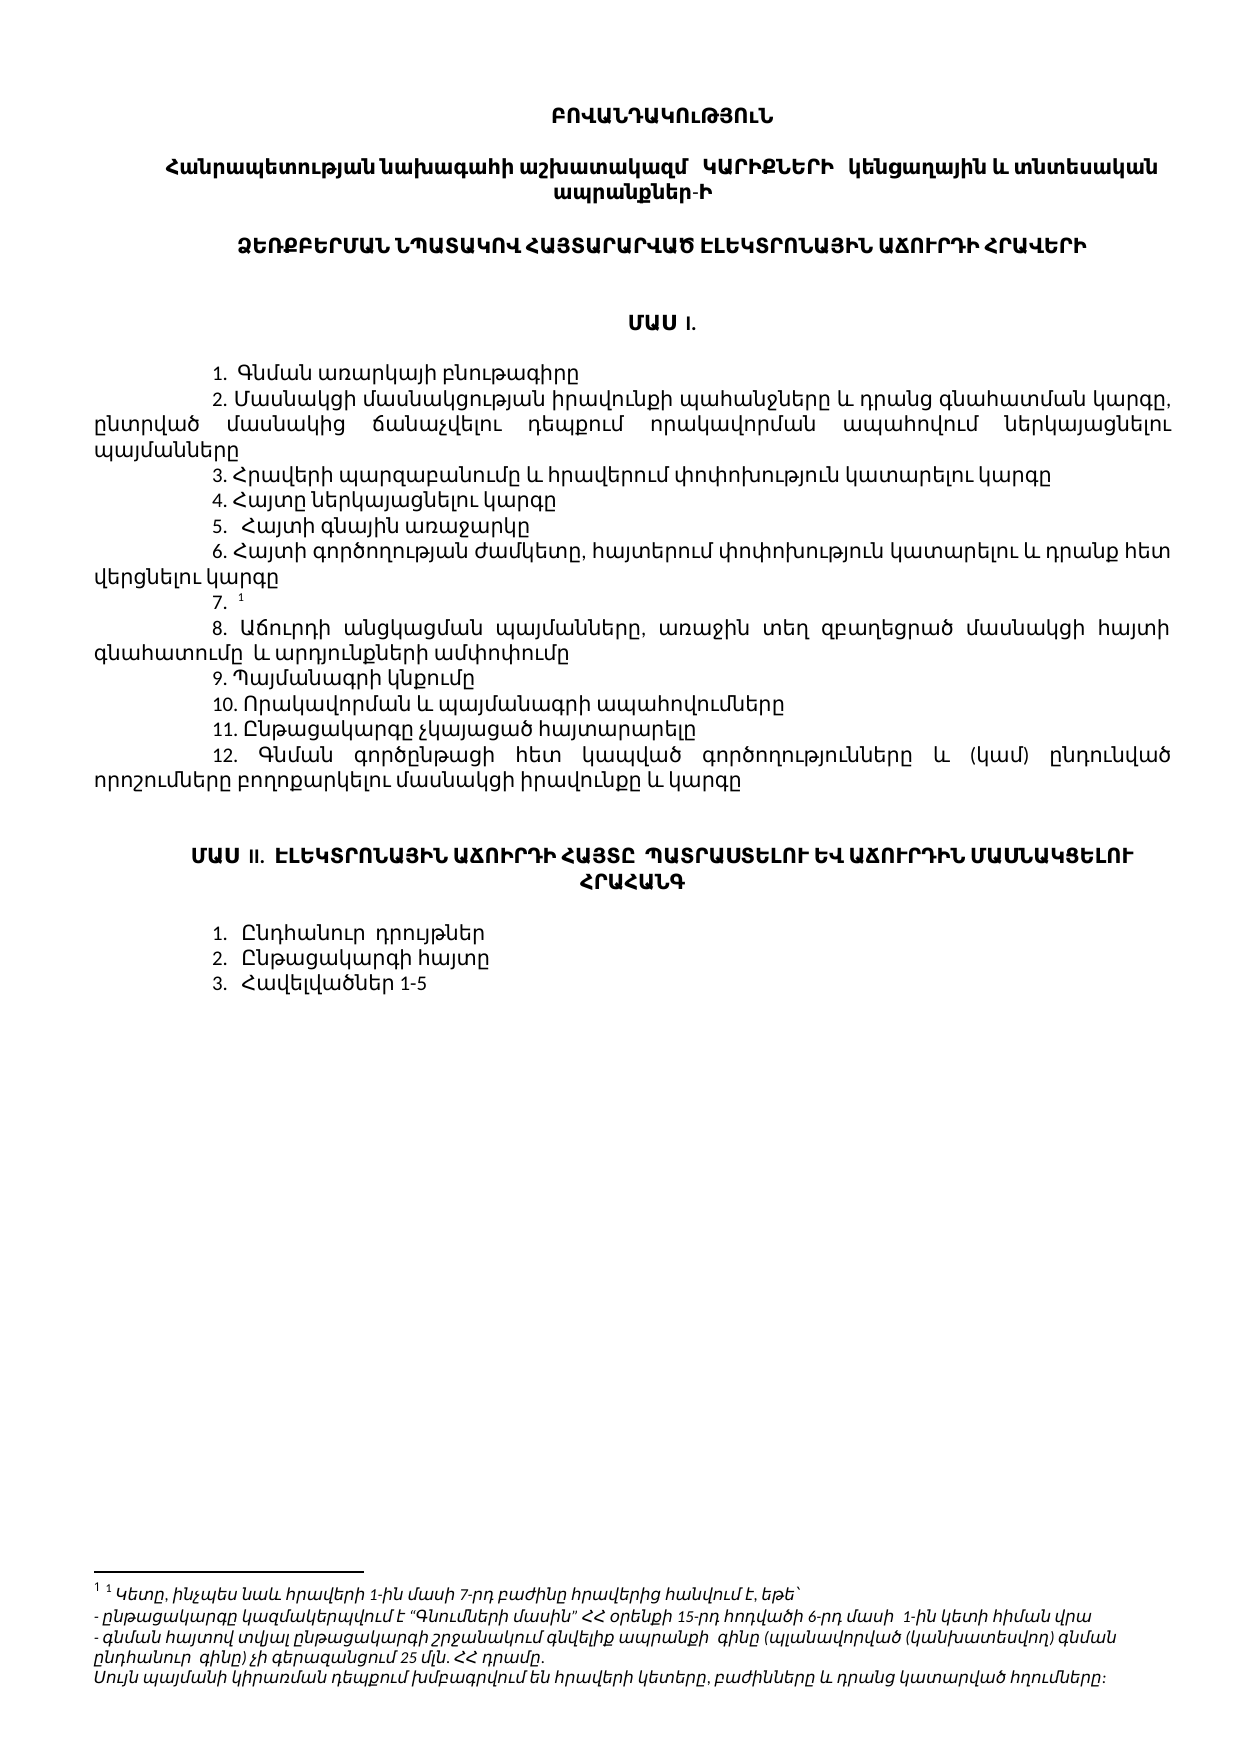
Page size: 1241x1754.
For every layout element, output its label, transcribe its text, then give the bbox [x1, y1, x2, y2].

text 2. Ընթացակարգի հայտը [94, 945, 1171, 971]
text 11. Ընթացակարգը չկայացած հայտարարելը [94, 716, 1171, 742]
text 6. Հայտի գործողության ժամկետը, հայտերում փոփոխություն կատարելու և դրանք հետ վերցնելու կարգը [94, 538, 1171, 589]
text ՄԱՍ II. ԷԼԵԿՏՐՈՆԱՅԻՆ ԱՃՈԻՐԴԻ ՀԱՅՏԸ ՊԱՏՐԱՍՏԵԼՈՒ ԵՎ ԱՃՈՒՐԴԻՆ ՄԱՍՆԱԿՑԵԼՈՒ ՀՐԱՀԱՆԳ [94, 843, 1171, 894]
text 10. Որակավորման և պայմանագրի ապահովումները [94, 691, 1171, 716]
text 3. Հավելվածներ 1-5 [94, 971, 1171, 996]
text 8. Աճուրդի անցկացման պայմանները, առաջին տեղ զբաղեցրած մասնակցի հայտի գնահատումը և արդյունքների ամփոփումը [94, 615, 1171, 666]
text 9. Պայմանագրի կնքումը [94, 666, 1171, 691]
text ԲՈՎԱՆԴԱԿՈւԹՅՈւՆ [94, 103, 1171, 128]
text 4. Հայտը ներկայացնելու կարգը [94, 488, 1171, 513]
text 2. Մասնակցի մասնակցության իրավունքի պահանջները և դրանց գնահատման կարգը, ընտրված մասնակից ճանաչվելու դեպքում որակավորման ապահովում ներկայացնելու պայմանները [94, 386, 1171, 462]
text ՄԱՍ I. [94, 310, 1171, 335]
text 1. Գնման առարկայի բնութագիրը [94, 361, 1171, 386]
text 3. Հրավերի պարզաբանումը և հրավերում փոփոխություն կատարելու կարգը [94, 462, 1171, 488]
text 5. Հայտի գնային առաջարկը [94, 513, 1171, 538]
text 12. Գնման գործընթացի հետ կապված գործողությունները և (կամ) ընդունված որոշումները բողոքարկելու մասնակցի իրավունքը և կարգը [94, 742, 1171, 793]
text 1. Ընդհանուր դրույթներ [94, 920, 1171, 945]
text ՁԵՌՔԲԵՐՄԱՆ ՆՊԱՏԱԿՈՎ ՀԱՅՏԱՐԱՐՎԱԾ ԷԼԵԿՏՐՈՆԱՅԻՆ ԱՃՈՒՐԴԻ ՀՐԱՎԵՐԻ [94, 233, 1171, 259]
text 7. 1 [94, 589, 1171, 615]
text Հանրապետության նախագահի աշխատակազմ ԿԱՐԻՔՆԵՐԻ կենցաղային և տնտեսական ապրանքներ-Ի [94, 154, 1171, 205]
